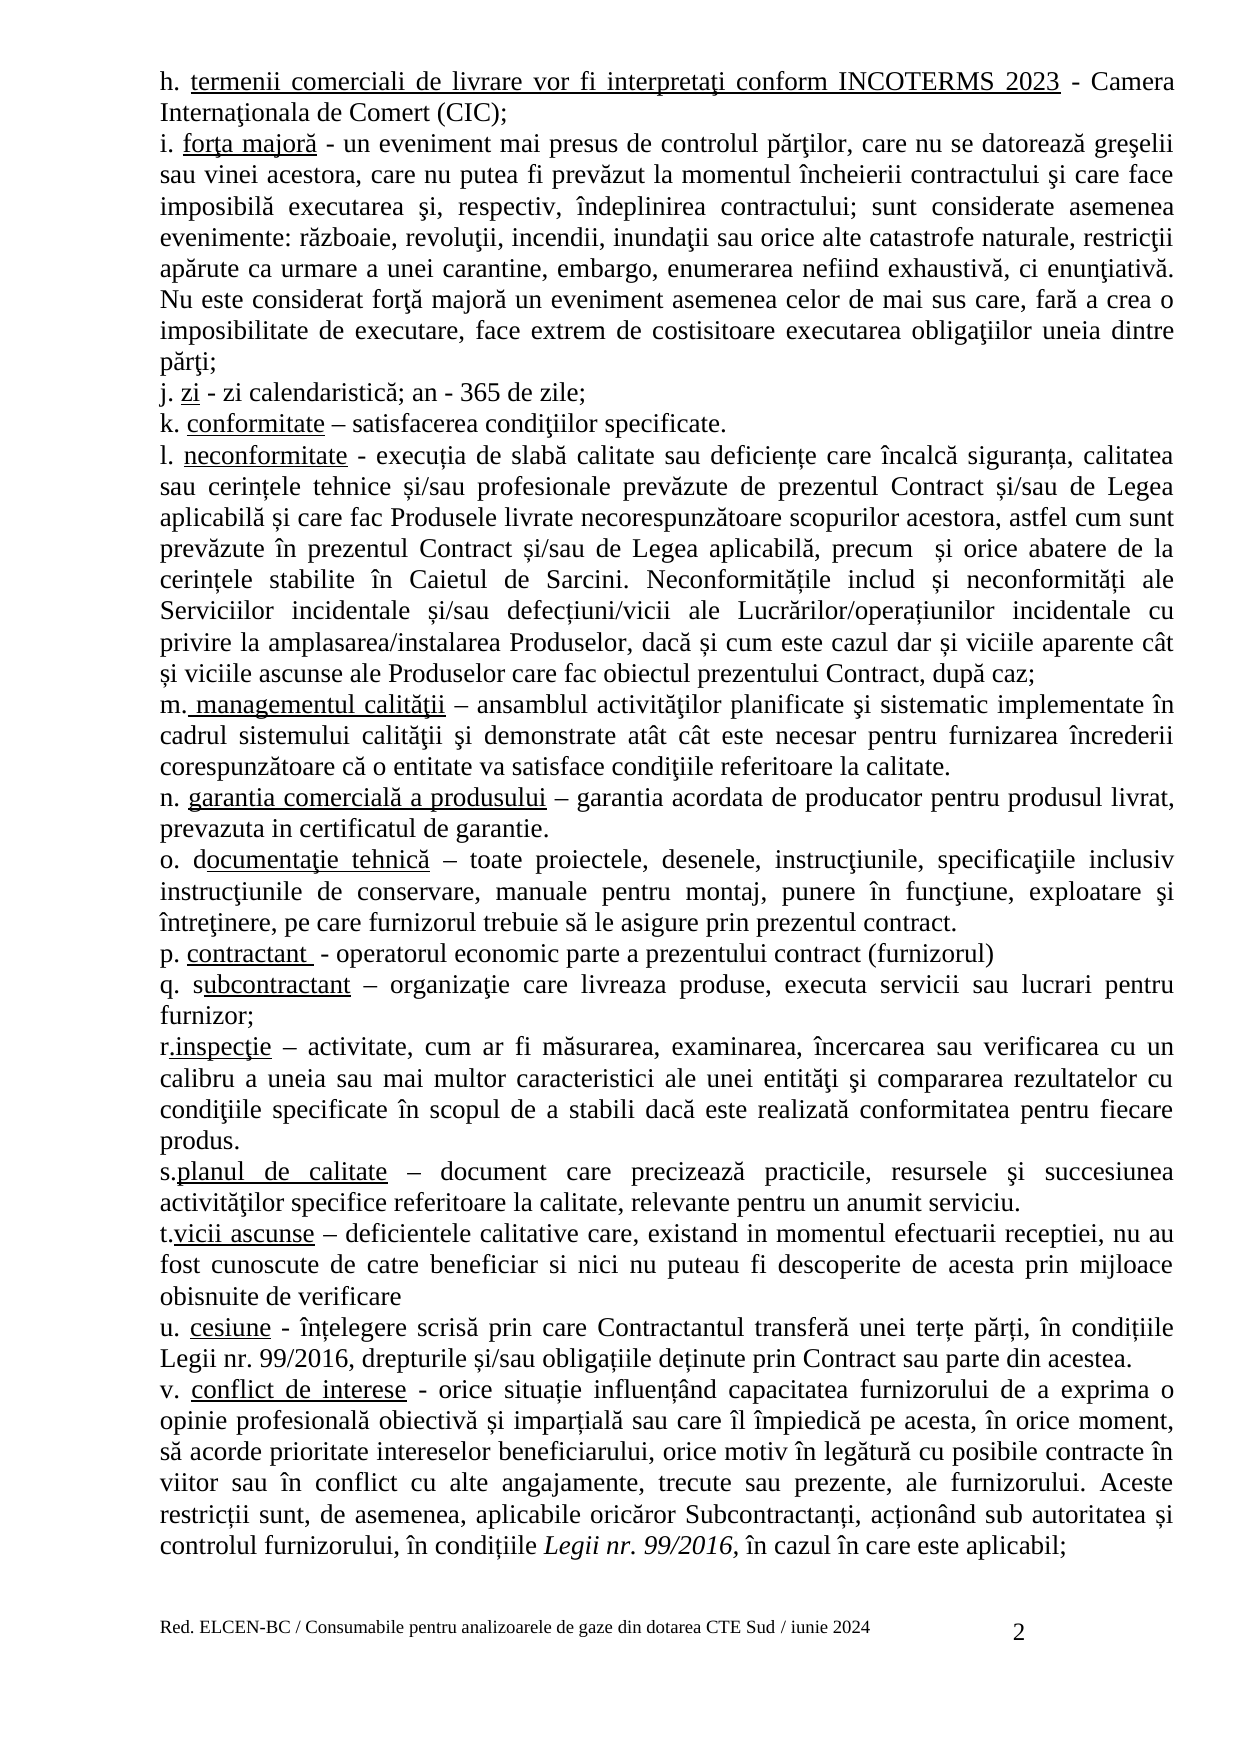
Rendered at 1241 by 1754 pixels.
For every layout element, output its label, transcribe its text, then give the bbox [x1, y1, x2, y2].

text n. garantia comercială a produsului – garantia acordata de producator pentru produsul livrat, prevazuta in certificatul de garantie. [159, 781, 1175, 844]
text p. contractant - operatorul economic parte a prezentului contract (furnizorul) [159, 937, 1175, 968]
text m. managementul calităţii – ansamblul activităţilor planificate şi sistematic implementate în cadrul sistemului calităţii şi demonstrate atât cât este necesar pentru furnizarea încrederii corespunzătoare că o entitate va satisface condiţiile referitoare la calitate. [159, 688, 1175, 781]
text r.inspecţie – activitate, cum ar fi măsurarea, examinarea, încercarea sau verificarea cu un calibru a uneia sau mai multor caracteristici ale unei entităţi şi compararea rezultatelor cu condiţiile specificate în scopul de a stabili dacă este realizată conformitatea pentru fiecare produs. [159, 1031, 1175, 1155]
text t.vicii ascunse – deficientele calitative care, existand in momentul efectuarii receptiei, nu au fost cunoscute de catre beneficiar si nici nu puteau fi descoperite de acesta prin mijloace obisnuite de verificare [159, 1217, 1175, 1311]
text q. subcontractant – organizaţie care livreaza produse, executa servicii sau lucrari pentru furnizor; [159, 968, 1175, 1031]
text h. termenii comerciali de livrare vor fi interpretaţi conform INCOTERMS 2023 - Camera Internaţionala de Comert (CIC); [159, 65, 1175, 127]
text l. neconformitate - execuția de slabă calitate sau deficiențe care încalcă siguranța, calitatea sau cerințele tehnice și/sau profesionale prevăzute de prezentul Contract și/sau de Legea aplicabilă și care fac Produsele livrate necorespunzătoare scopurilor acestora, astfel cum sunt prevăzute în prezentul Contract și/sau de Legea aplicabilă, precum și orice abatere de la cerințele stabilite în Caietul de Sarcini. Neconformitățile includ și neconformități ale Serviciilor incidentale și/sau defecțiuni/vicii ale Lucrărilor/operațiunilor incidentale cu privire la amplasarea/instalarea Produselor, dacă și cum este cazul dar și viciile aparente cât și viciile ascunse ale Produselor care fac obiectul prezentului Contract, după caz; [159, 439, 1175, 688]
text k. conformitate – satisfacerea condiţiilor specificate. [159, 408, 1175, 439]
text o. documentaţie tehnică – toate proiectele, desenele, instrucţiunile, specificaţiile inclusiv instrucţiunile de conservare, manuale pentru montaj, punere în funcţiune, exploatare şi întreţinere, pe care furnizorul trebuie să le asigure prin prezentul contract. [159, 844, 1175, 937]
text s.planul de calitate – document care precizează practicile, resursele şi succesiunea activităţilor specifice referitoare la calitate, relevante pentru un anumit serviciu. [159, 1155, 1175, 1217]
list u. cesiune - înțelegere scrisă prin care Contractantul transferă unei terțe părți, în condițiile Legii nr. 99/2016, drepturile și/sau obligațiile deținute prin Contract sau parte din acestea. [159, 1311, 1175, 1373]
text i. forţa majoră - un eveniment mai presus de controlul părţilor, care nu se datorează greşelii sau vinei acestora, care nu putea fi prevăzut la momentul încheierii contractului şi care face imposibilă executarea şi, respectiv, îndeplinirea contractului; sunt considerate asemenea evenimente: războaie, revoluţii, incendii, inundaţii sau orice alte catastrofe naturale, restricţii apărute ca urmare a unei carantine, embargo, enumerarea nefiind exhaustivă, ci enunţiativă. Nu este considerat forţă majoră un eveniment asemenea celor de mai sus care, fară a crea o imposibilitate de executare, face extrem de costisitoare executarea obligaţiilor uneia dintre părţi; [159, 127, 1175, 376]
text j. zi - zi calendaristică; an - 365 de zile; [159, 376, 1175, 408]
text v. conflict de interese - orice situație influențând capacitatea furnizorului de a exprima o opinie profesională obiectivă și imparțială sau care îl împiedică pe acesta, în orice moment, să acorde prioritate intereselor beneficiarului, orice motiv în legătură cu posibile contracte în viitor sau în conflict cu alte angajamente, trecute sau prezente, ale furnizorului. Aceste restricții sunt, de asemenea, aplicabile oricăror Subcontractanți, acționând sub autoritatea și controlul furnizorului, în condițiile Legii nr. 99/2016, în cazul în care este aplicabil; [159, 1373, 1175, 1560]
